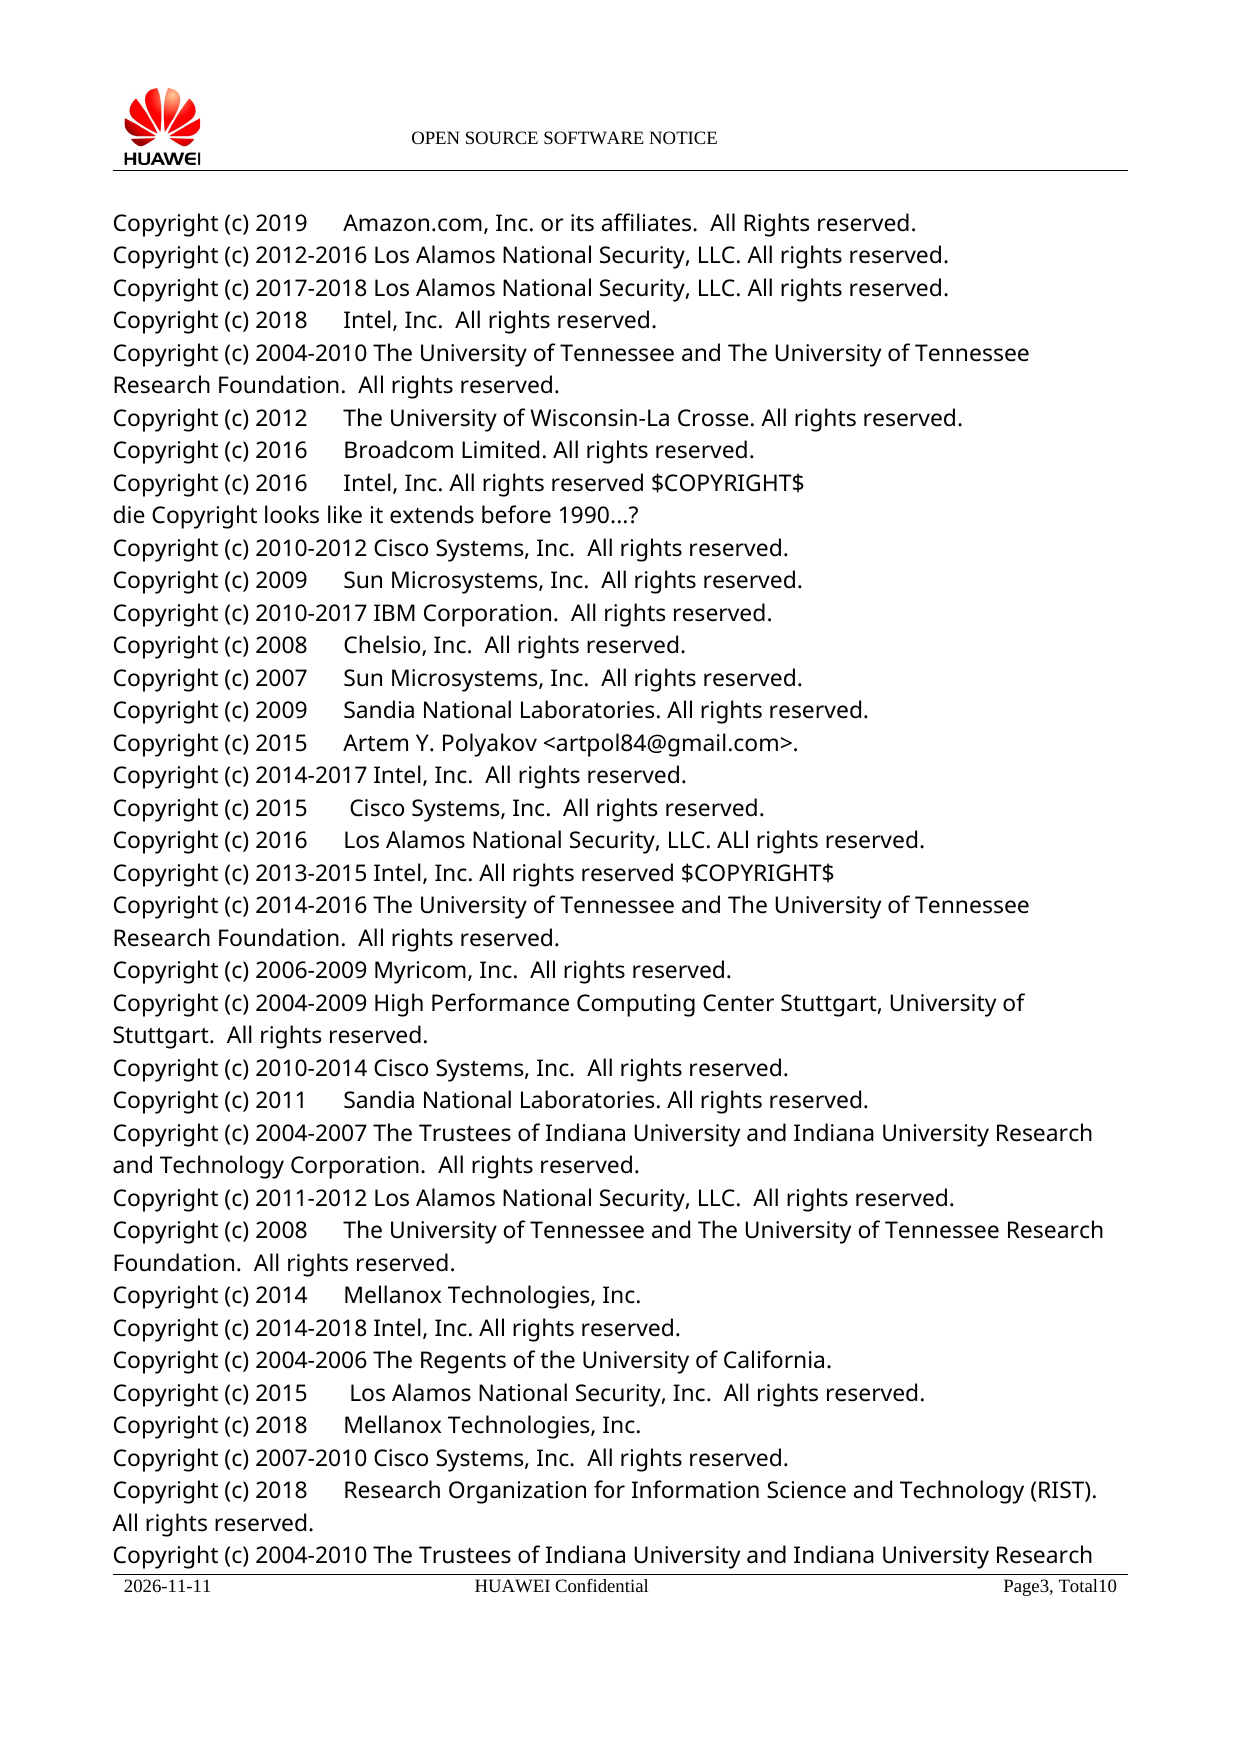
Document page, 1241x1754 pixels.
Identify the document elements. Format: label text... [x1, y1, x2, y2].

picture [124, 88, 201, 165]
